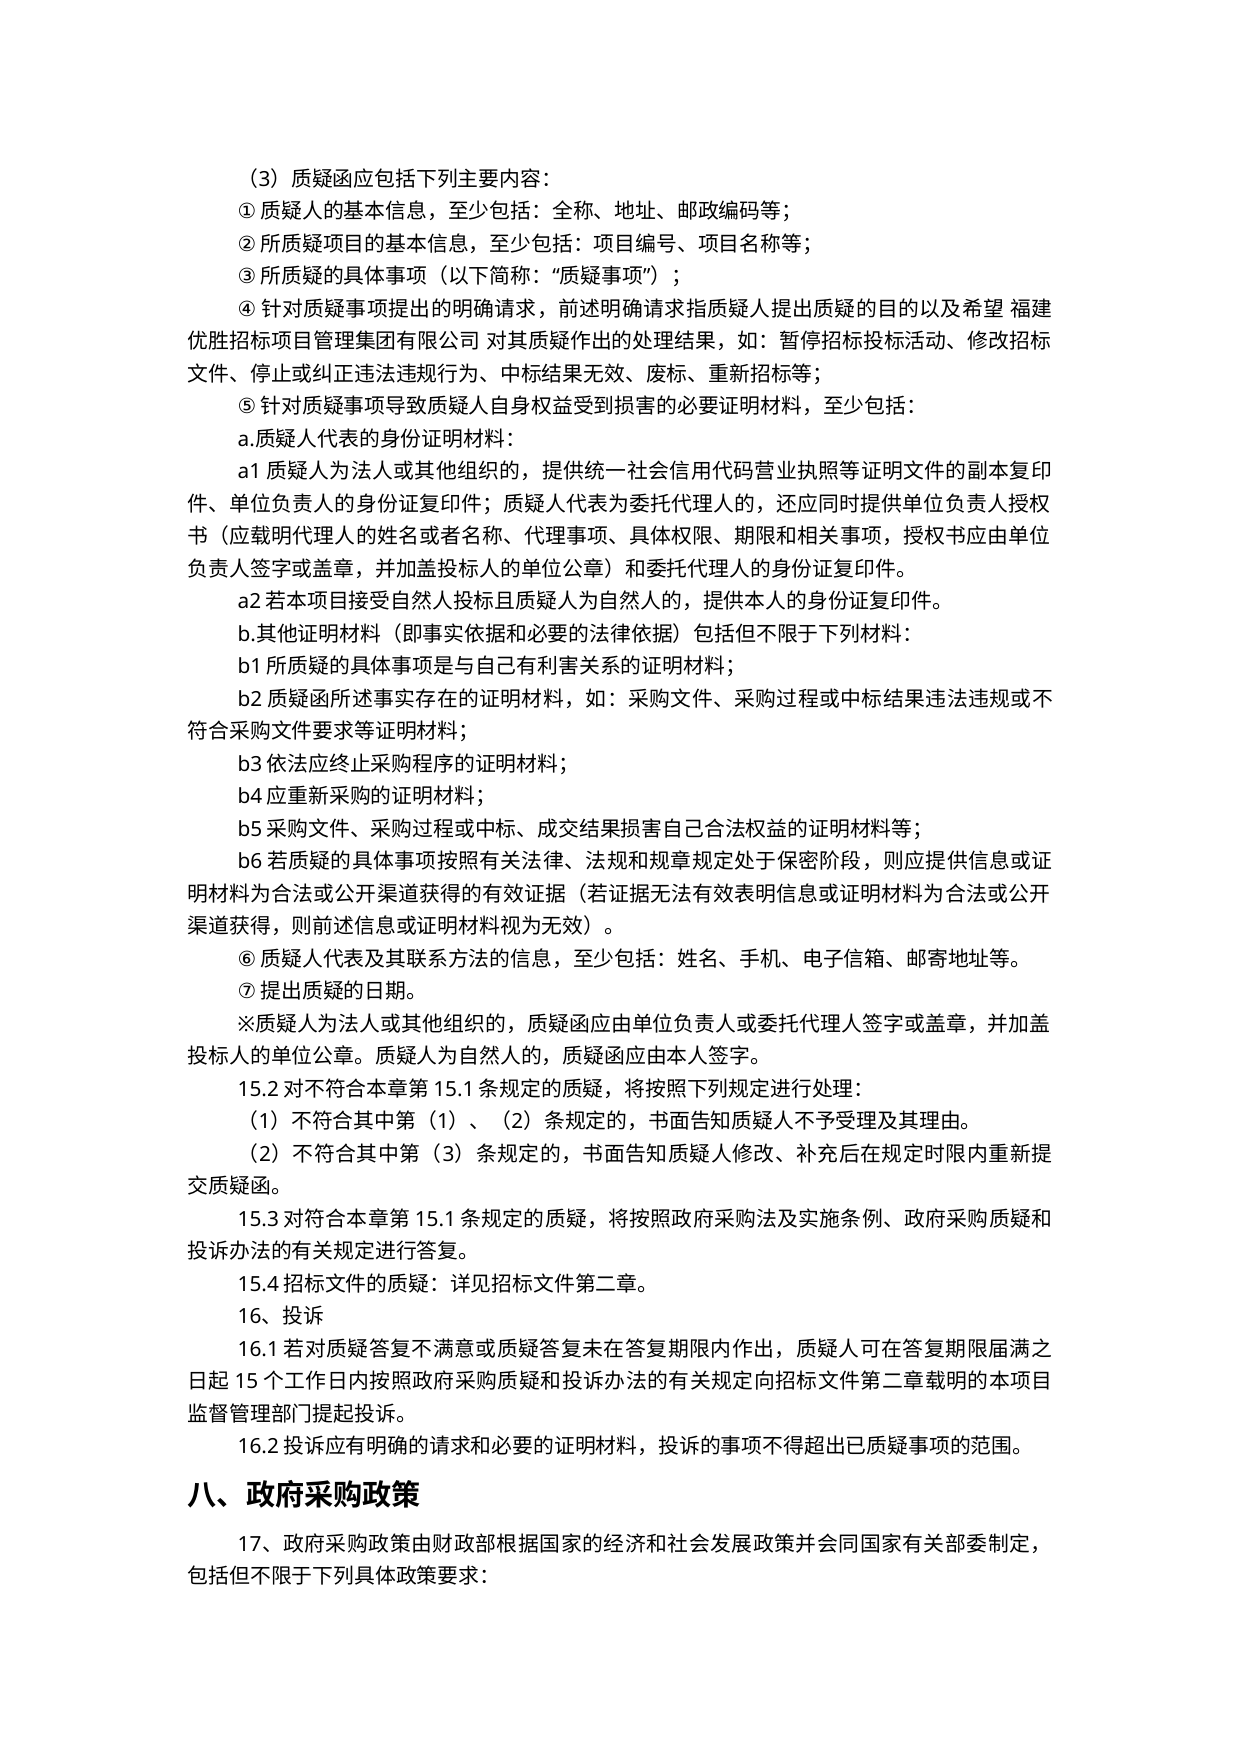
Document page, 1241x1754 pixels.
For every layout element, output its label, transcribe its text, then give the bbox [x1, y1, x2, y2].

text 17、政府采购政策由财政部根据国家的经济和社会发展政策并会同国家有关部委制定，包括但不限于下列具体政策要求： [187, 1527, 1053, 1592]
text 八、政府采购政策 [187, 1462, 1053, 1527]
text ①质疑人的基本信息，至少包括：全称、地址、邮政编码等； [187, 194, 1053, 227]
text b4应重新采购的证明材料； [187, 779, 1053, 812]
text 15.2对不符合本章第15.1条规定的质疑，将按照下列规定进行处理： [187, 1072, 1053, 1104]
text 15.3对符合本章第15.1条规定的质疑，将按照政府采购法及实施条例、政府采购质疑和投诉办法的有关规定进行答复。 [187, 1202, 1053, 1267]
text ※质疑人为法人或其他组织的，质疑函应由单位负责人或委托代理人签字或盖章，并加盖投标人的单位公章。质疑人为自然人的，质疑函应由本人签字。 [187, 1007, 1053, 1072]
text b5采购文件、采购过程或中标、成交结果损害自己合法权益的证明材料等； [187, 812, 1053, 844]
text （1）不符合其中第（1）、（2）条规定的，书面告知质疑人不予受理及其理由。 [187, 1104, 1053, 1137]
text b.其他证明材料（即事实依据和必要的法律依据）包括但不限于下列材料： [187, 617, 1053, 649]
text ④针对质疑事项提出的明确请求，前述明确请求指质疑人提出质疑的目的以及希望 福建优胜招标项目管理集团有限公司 对其质疑作出的处理结果，如：暂停招标投标活动、修改招标文件、停止或纠正违法违规行为、中标结果无效、废标、重新招标等； [187, 292, 1053, 389]
text b2质疑函所述事实存在的证明材料，如：采购文件、采购过程或中标结果违法违规或不符合采购文件要求等证明材料； [187, 682, 1053, 747]
text （3）质疑函应包括下列主要内容： [187, 162, 1053, 194]
text ②所质疑项目的基本信息，至少包括：项目编号、项目名称等； [187, 227, 1053, 259]
text a2若本项目接受自然人投标且质疑人为自然人的，提供本人的身份证复印件。 [187, 584, 1053, 617]
text 16、投诉 [187, 1299, 1053, 1332]
text b1所质疑的具体事项是与自己有利害关系的证明材料； [187, 649, 1053, 682]
text （2）不符合其中第（3）条规定的，书面告知质疑人修改、补充后在规定时限内重新提交质疑函。 [187, 1137, 1053, 1202]
text ⑤针对质疑事项导致质疑人自身权益受到损害的必要证明材料，至少包括： [187, 389, 1053, 422]
text ⑦提出质疑的日期。 [187, 974, 1053, 1007]
text b6若质疑的具体事项按照有关法律、法规和规章规定处于保密阶段，则应提供信息或证明材料为合法或公开渠道获得的有效证据（若证据无法有效表明信息或证明材料为合法或公开渠道获得，则前述信息或证明材料视为无效）。 [187, 844, 1053, 942]
text a.质疑人代表的身份证明材料： [187, 422, 1053, 454]
text ③所质疑的具体事项（以下简称：“质疑事项”）； [187, 259, 1053, 292]
text b3依法应终止采购程序的证明材料； [187, 747, 1053, 779]
text a1质疑人为法人或其他组织的，提供统一社会信用代码营业执照等证明文件的副本复印件、单位负责人的身份证复印件；质疑人代表为委托代理人的，还应同时提供单位负责人授权书（应载明代理人的姓名或者名称、代理事项、具体权限、期限和相关事项，授权书应由单位负责人签字或盖章，并加盖投标人的单位公章）和委托代理人的身份证复印件。 [187, 454, 1053, 584]
text 15.4招标文件的质疑：详见招标文件第二章。 [187, 1267, 1053, 1299]
text ⑥质疑人代表及其联系方法的信息，至少包括：姓名、手机、电子信箱、邮寄地址等。 [187, 942, 1053, 974]
text 16.1若对质疑答复不满意或质疑答复未在答复期限内作出，质疑人可在答复期限届满之日起15个工作日内按照政府采购质疑和投诉办法的有关规定向招标文件第二章载明的本项目监督管理部门提起投诉。 [187, 1332, 1053, 1429]
text 16.2投诉应有明确的请求和必要的证明材料，投诉的事项不得超出已质疑事项的范围。 [187, 1429, 1053, 1462]
